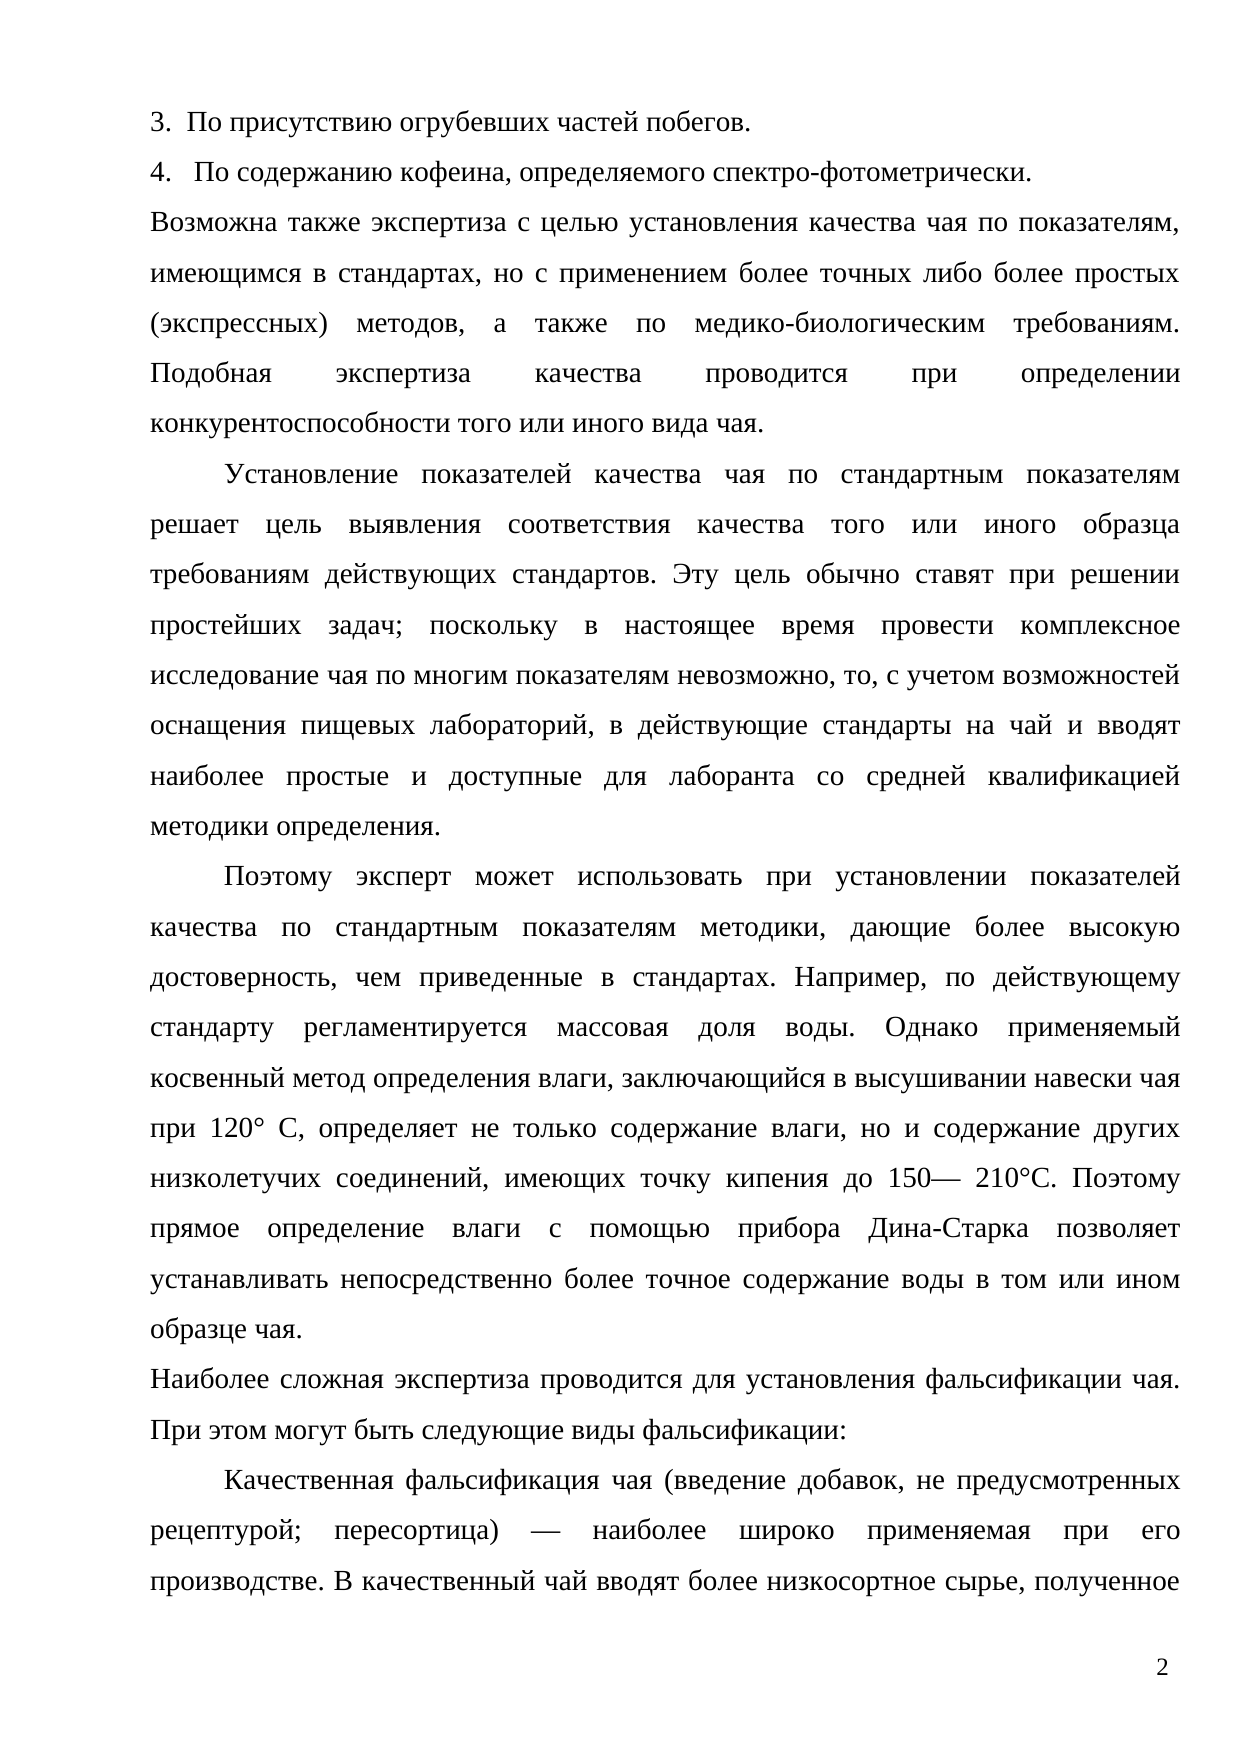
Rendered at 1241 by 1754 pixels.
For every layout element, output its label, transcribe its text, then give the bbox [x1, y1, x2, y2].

text 4. По содержанию кофеина, определяемого спектро-фотометрически. [150, 154, 1181, 188]
text Поэтому эксперт может использовать при установлении показателей качества по стандартным показателям методики, дающие более высокую достоверность, чем приведенные в стандартах. Например, по действующему стандарту регламентируется массовая доля воды. Однако применяемый косвенный метод определения влаги, заключающийся в высушивании навески чая при 120° С, определяет не только содержание влаги, но и содержание других низколетучих соединений, имеющих точку кипения до 150— 210°С. Поэтому прямое определение влаги с помощью прибора Дина-Старка позволяет устанавливать непосредственно более точное содержание воды в том или ином образце чая. [150, 858, 1181, 1345]
text Возможна также экспертиза с целью установления качества чая по показателям, имеющимся в стандартах, но с применением более точных либо более простых (экспрессных) методов, а также по медико-биологическим требованиям. Подобная экспертиза качества проводится при определении конкурентоспособности того или иного вида чая. [150, 204, 1181, 439]
text Установление показателей качества чая по стандартным показателям решает цель выявления соответствия качества того или иного образца требованиям действующих стандартов. Эту цель обычно ставят при решении простейших задач; поскольку в настоящее время провести комплексное исследование чая по многим показателям невозможно, то, с учетом возможностей оснащения пищевых лабораторий, в действующие стандарты на чай и вводят наиболее простые и доступные для лаборанта со средней квалификацией методики определения. [150, 456, 1181, 842]
text Наиболее сложная экспертиза проводится для установления фальсификации чая. При этом могут быть следующие виды фальсификации: [150, 1362, 1181, 1445]
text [150, 1462, 1181, 1596]
text 3. По присутствию огрубевших частей побегов. [150, 104, 1181, 137]
